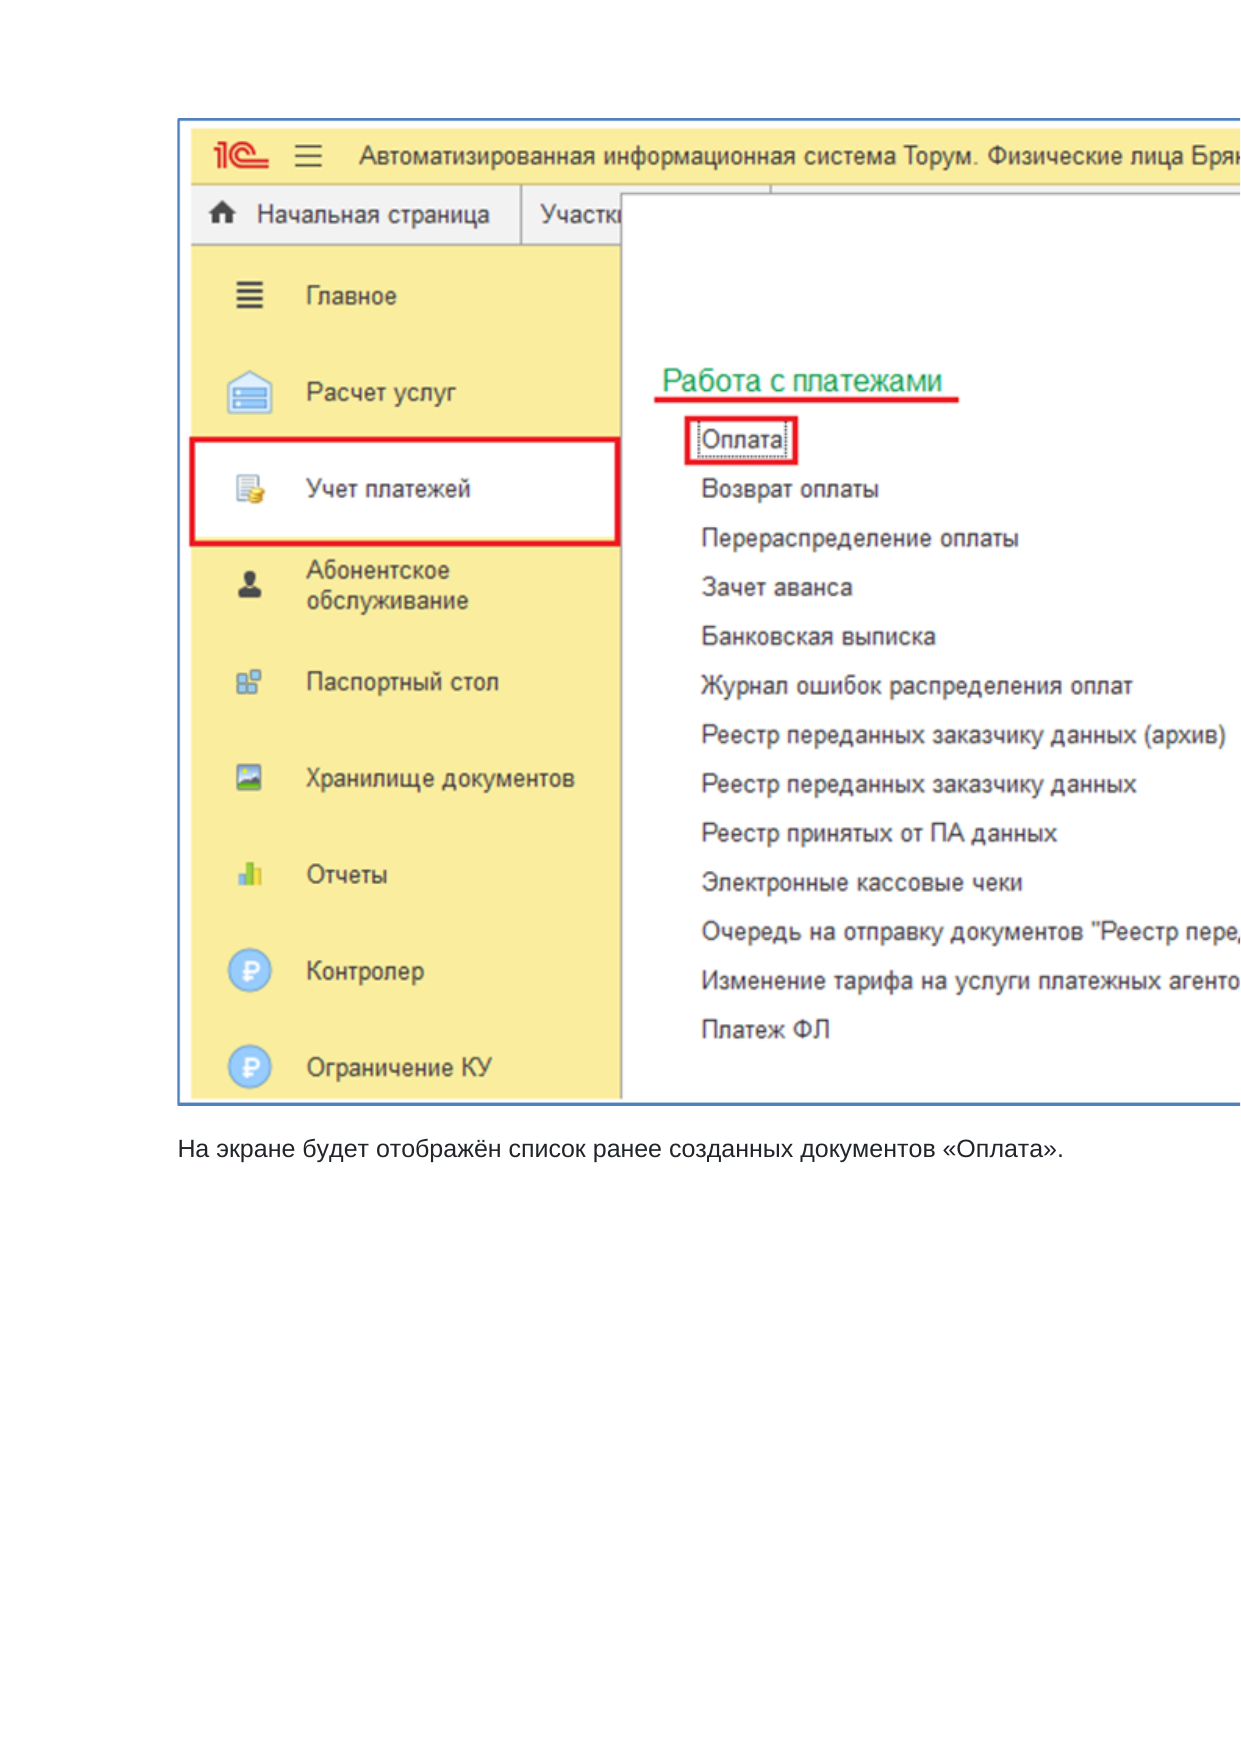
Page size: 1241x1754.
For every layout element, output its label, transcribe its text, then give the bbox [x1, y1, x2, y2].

text Документ оплаты предназначен для учета сумм оплат, внесённых потребителями услуг. Для просмотра списка документов «Оплата» необходимо в меню «Учет платежей», в разделе «Работа с платежами» выбрать «Оплата». На экране будет отображён список ранее созданных документов «Оплата». [177, 1106, 1152, 1192]
picture [177, 118, 1241, 1106]
